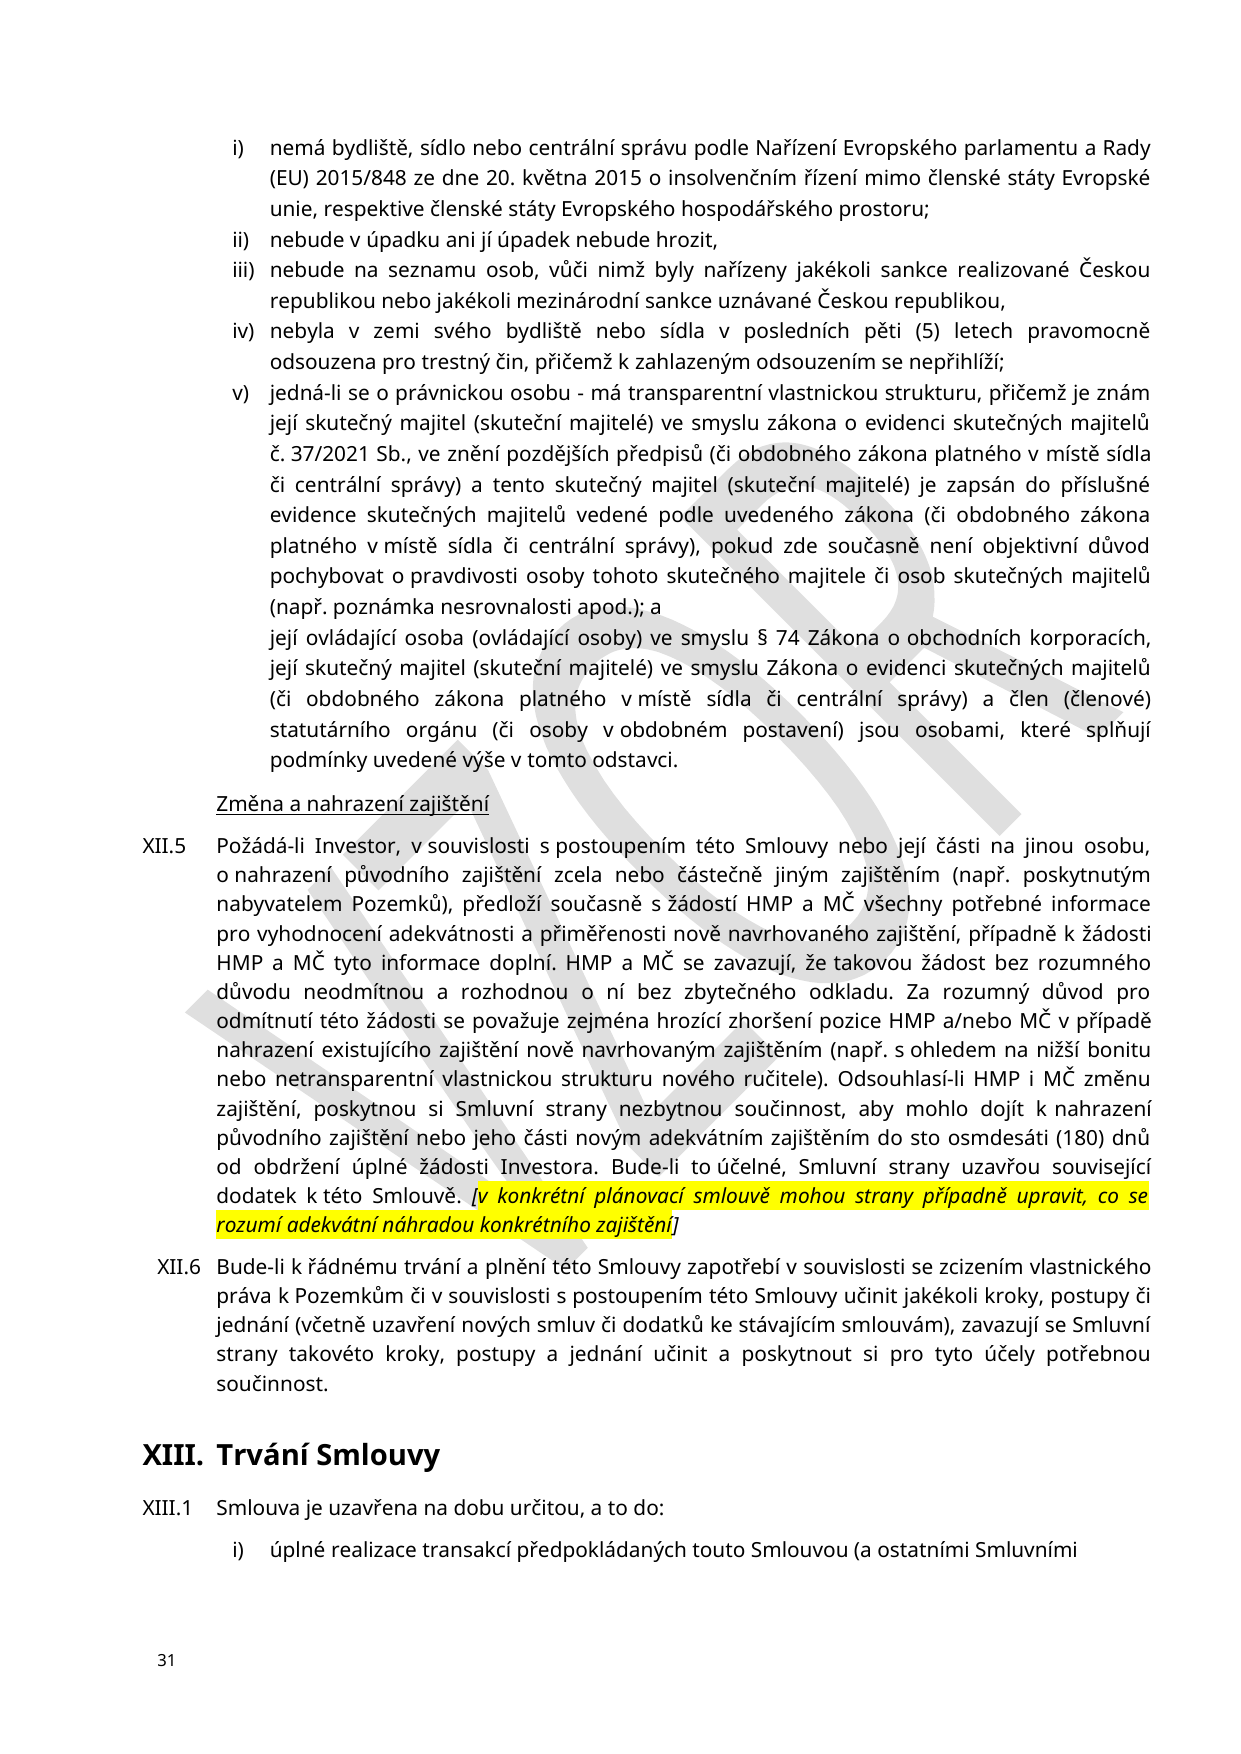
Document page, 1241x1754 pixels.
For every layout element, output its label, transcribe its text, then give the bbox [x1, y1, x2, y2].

list Bude-li k řádnému trvání a plnění této Smlouvy zapotřebí v souvislosti se zcizením vlastnického práva k Pozemkům či v souvislosti s postoupením této Smlouvy učinit jakékoli kroky, postupy či jednání (včetně uzavření nových smluv či dodatků ke stávajícím smlouvám), zavazují se Smluvní strany takovéto kroky, postupy a jednání učinit a poskytnout si pro tyto účely potřebnou součinnost. [157, 1251, 1152, 1397]
subtitle Trvání Smlouvy [142, 1434, 1152, 1474]
list Smlouva je uzavřena na dobu určitou, a to do: [142, 1492, 1152, 1522]
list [232, 1534, 1152, 1563]
list nebude na seznamu osob, vůči nimž byly nařízeny jakékoli sankce realizované Českou republikou nebo jakékoli mezinárodní sankce uznávané Českou republikou, [232, 255, 1152, 314]
list jedná-li se o právnickou osobu - má transparentní vlastnickou strukturu, přičemž je znám její skutečný majitel (skuteční majitelé) ve smyslu zákona o evidenci skutečných majitelů č. 37/2021 Sb., ve znění pozdějších předpisů (či obdobného zákona platného v místě sídla či centrální správy) a tento skutečný majitel (skuteční majitelé) je zapsán do příslušné evidence skutečných majitelů vedené podle uvedeného zákona (či obdobného zákona platného v místě sídla či centrální správy), pokud zde současně není objektivní důvod pochybovat o pravdivosti osoby tohoto skutečného majitele či osob skutečných majitelů (např. poznámka nesrovnalosti apod.); a [232, 378, 1152, 621]
list její ovládající osoba (ovládající osoby) ve smyslu § 74 Zákona o obchodních korporacích, její skutečný majitel (skuteční majitelé) ve smyslu Zákona o evidenci skutečných majitelů (či obdobného zákona platného v místě sídla či centrální správy) a člen (členové) statutárního orgánu (či osoby v obdobném postavení) jsou osobami, které splňují podmínky uvedené výše v tomto odstavci. [269, 623, 1152, 774]
list Požádá-li Investor, v souvislosti s postoupením této Smlouvy nebo její části na jinou osobu, o nahrazení původního zajištění zcela nebo částečně jiným zajištěním (např. poskytnutým nabyvatelem Pozemků), předloží současně s žádostí HMP a MČ všechny potřebné informace pro vyhodnocení adekvátnosti a přiměřenosti nově navrhovaného zajištění, případně k žádosti HMP a MČ tyto informace doplní. HMP a MČ se zavazují, že takovou žádost bez rozumného důvodu neodmítnou a rozhodnou o ní bez zbytečného odkladu. Za rozumný důvod pro odmítnutí této žádosti se považuje zejména hrozící zhoršení pozice HMP a/nebo MČ v případě nahrazení existujícího zajištění nově navrhovaným zajištěním (např. s ohledem na nižší bonitu nebo netransparentní vlastnickou strukturu nového ručitele). Odsouhlasí-li HMP i MČ změnu zajištění, poskytnou si Smluvní strany nezbytnou součinnost, aby mohlo dojít k nahrazení původního zajištění nebo jeho části novým adekvátním zajištěním do sto osmdesáti (180) dnů od obdržení úplné žádosti Investora. Bude-li to účelné, Smluvní strany uzavřou související dodatek k této Smlouvě. [v konkrétní plánovací smlouvě mohou strany případně upravit, co se rozumí adekvátní náhradou konkrétního zajištění] [142, 830, 1152, 1238]
list Změna a nahrazení zajištění [216, 788, 1152, 818]
list nebude v úpadku ani jí úpadek nebude hrozit, [232, 225, 1152, 253]
list nebyla v zemi svého bydliště nebo sídla v posledních pěti (5) letech pravomocně odsouzena pro trestný čin, přičemž k zahlazeným odsouzením se nepřihlíží; [232, 317, 1152, 376]
list nemá bydliště, sídlo nebo centrální správu podle Nařízení Evropského parlamentu a Rady (EU) 2015/848 ze dne 20. května 2015 o insolvenčním řízení mimo členské státy Evropské unie, respektive členské státy Evropského hospodářského prostoru; [232, 133, 1152, 223]
